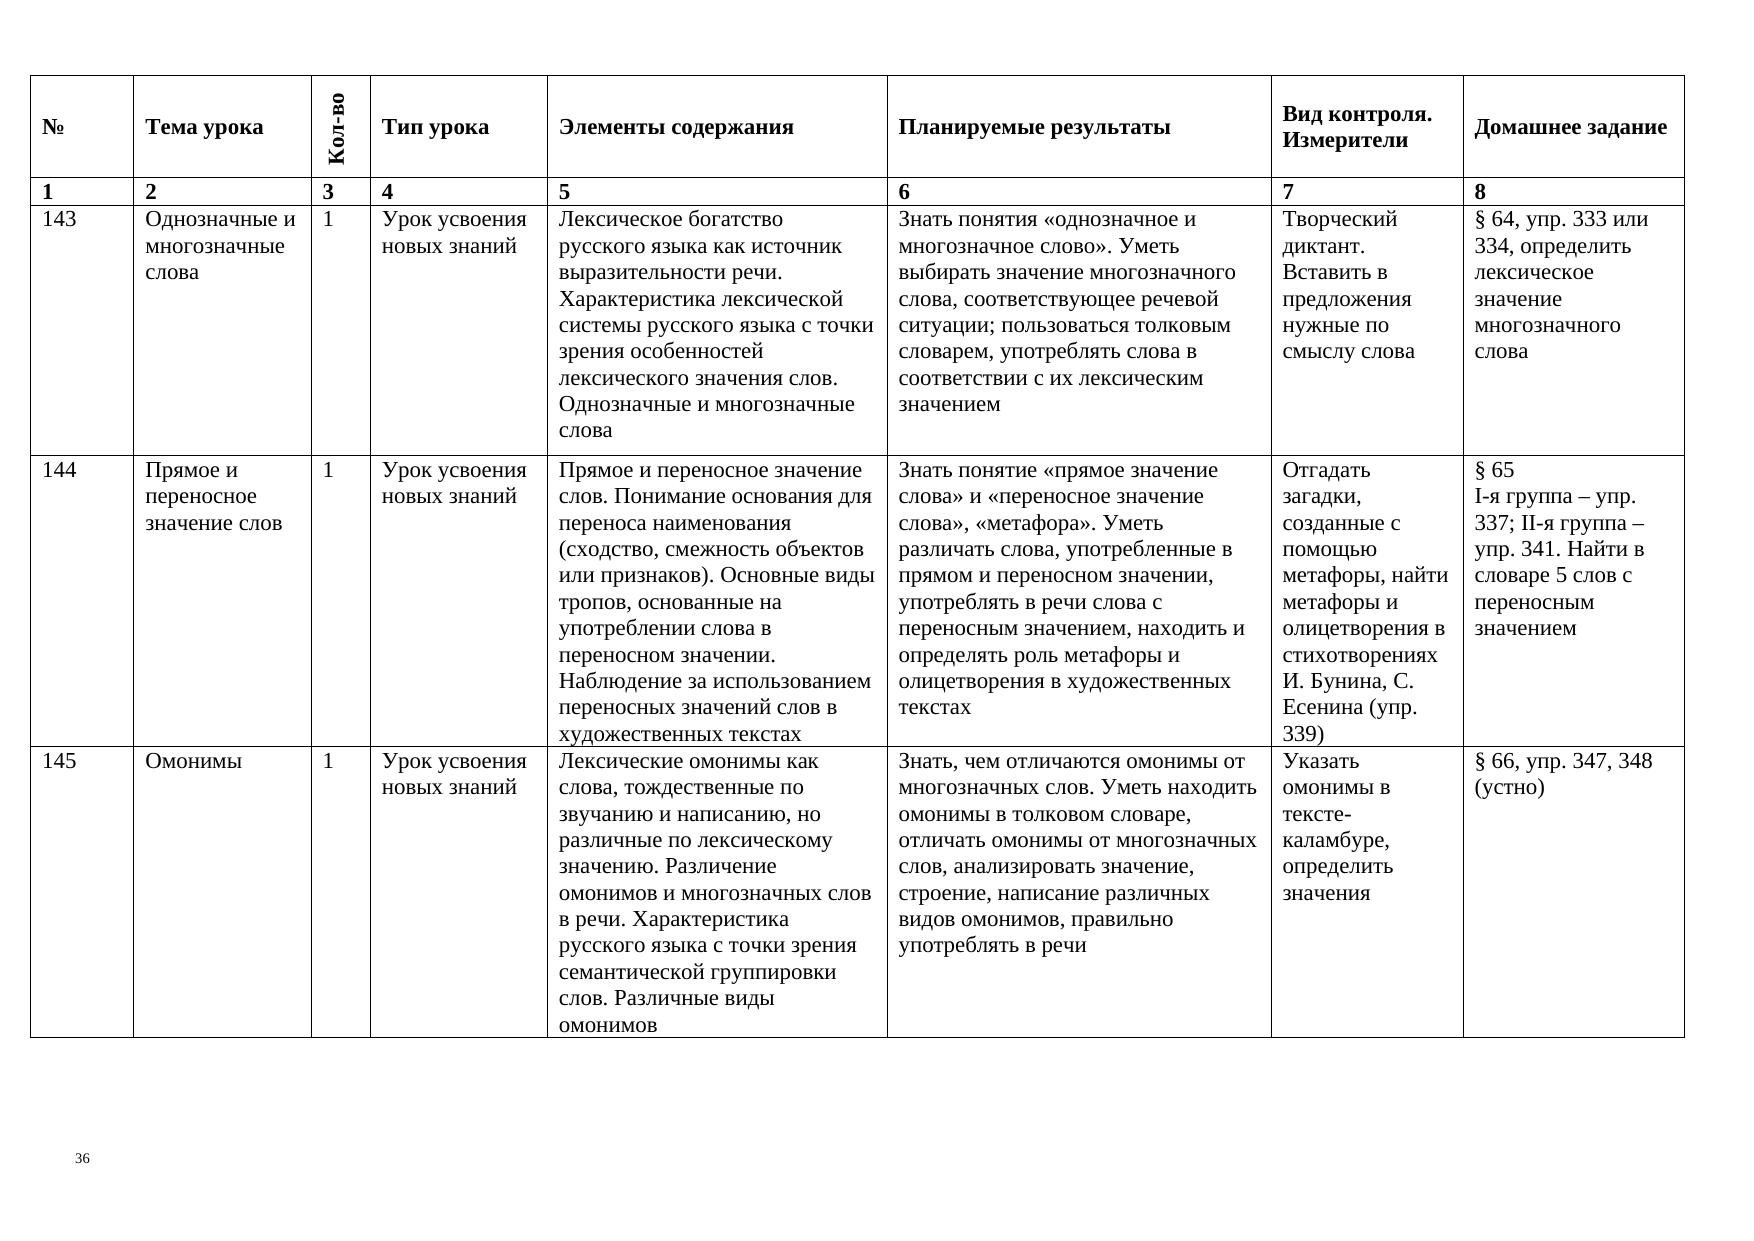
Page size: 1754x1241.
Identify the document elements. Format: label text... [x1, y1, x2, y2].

table_cell 1 [312, 206, 370, 455]
table_cell Прямое и переносное значение слов. Понимание основания для переноса наименования (сходство, смежность объектов или признаков). Основные виды тропов, основанные на употреблении слова в переносном значении. Наблюдение за использованием переносных значений слов в художественных текстах [548, 456, 887, 746]
table_header Домашнее задание [1464, 76, 1684, 177]
table_cell § 66, упр. 347, 348 (устно) [1464, 747, 1684, 1037]
table_cell Творческий диктант. Вставить в предложения нужные по смыслу слова [1272, 206, 1463, 455]
table_header Вид контроля. Измерители [1272, 76, 1463, 177]
table_header Планируемые результаты [888, 76, 1271, 177]
table_cell 8 [1464, 178, 1684, 204]
table_cell 1 [31, 178, 133, 204]
table_cell Урок усвоения новых знаний [371, 206, 547, 455]
table_cell § 64, упр. 333 или 334, определить лексическое значение многозначного слова [1464, 206, 1684, 455]
table_cell Однозначные и многозначные слова [134, 206, 311, 455]
table_cell 6 [888, 178, 1271, 204]
table_cell Омонимы [134, 747, 311, 1037]
table_cell Знать понятие «прямое значение слова» и «переносное значение слова», «метафора». Уметь различать слова, употребленные в прямом и переносном значении, употреблять в речи слова с переносным значением, находить и определять роль метафоры и олицетворения в художественных текстах [888, 456, 1271, 746]
table_header Элементы содержания [548, 76, 887, 177]
table_cell Урок усвоения новых знаний [371, 456, 547, 746]
table_header № [31, 76, 133, 177]
table_header Кол-во часов [312, 76, 370, 177]
table_cell 145 [31, 747, 133, 1037]
table_cell Прямое и переносное значение слов [134, 456, 311, 746]
table_cell § 65 I-я группа – упр. 337; II-я группа – упр. 341. Найти в словаре 5 слов с переносным значением [1464, 456, 1684, 746]
table_cell Знать, чем отличаются омонимы от многозначных слов. Уметь находить омонимы в толковом словаре, отличать омонимы от многозначных слов, анализировать значение, строение, написание различных видов омонимов, правильно употреблять в речи [888, 747, 1271, 1037]
table_cell Лексическое богатство русского языка как источник выразительности речи. Характеристика лексической системы русского языка с точки зрения особенностей лексического значения слов. Однозначные и многозначные слова [548, 206, 887, 455]
table_header Тип урока [371, 76, 547, 177]
table_cell Указать омонимы в тексте-каламбуре, определить значения [1272, 747, 1463, 1037]
table_cell 4 [371, 178, 547, 204]
table_cell 7 [1272, 178, 1463, 204]
table_cell 3 [312, 178, 370, 204]
table_cell Знать понятия «однозначное и многозначное слово». Уметь выбирать значение многозначного слова, соответствующее речевой ситуации; пользоваться толковым словарем, употреблять слова в соответствии с их лексическим значением [888, 206, 1271, 455]
table_cell 1 [312, 747, 370, 1037]
table_cell 2 [134, 178, 311, 204]
table_cell Урок усвоения новых знаний [371, 747, 547, 1037]
table_cell Отгадать загадки, созданные с помощью метафоры, найти метафоры и олицетворения в стихотворениях И. Бунина, С. Есенина (упр. 339) [1272, 456, 1463, 746]
table_cell 5 [548, 178, 887, 204]
table_cell 143 [31, 206, 133, 455]
table_header Тема урока [134, 76, 311, 177]
table_cell 144 [31, 456, 133, 746]
table_cell Лексические омонимы как слова, тождественные по звучанию и написанию, но различные по лексическому значению. Различение омонимов и многозначных слов в речи. Характеристика русского языка с точки зрения семантической группировки слов. Различные виды омонимов [548, 747, 887, 1037]
table_cell 1 [312, 456, 370, 746]
